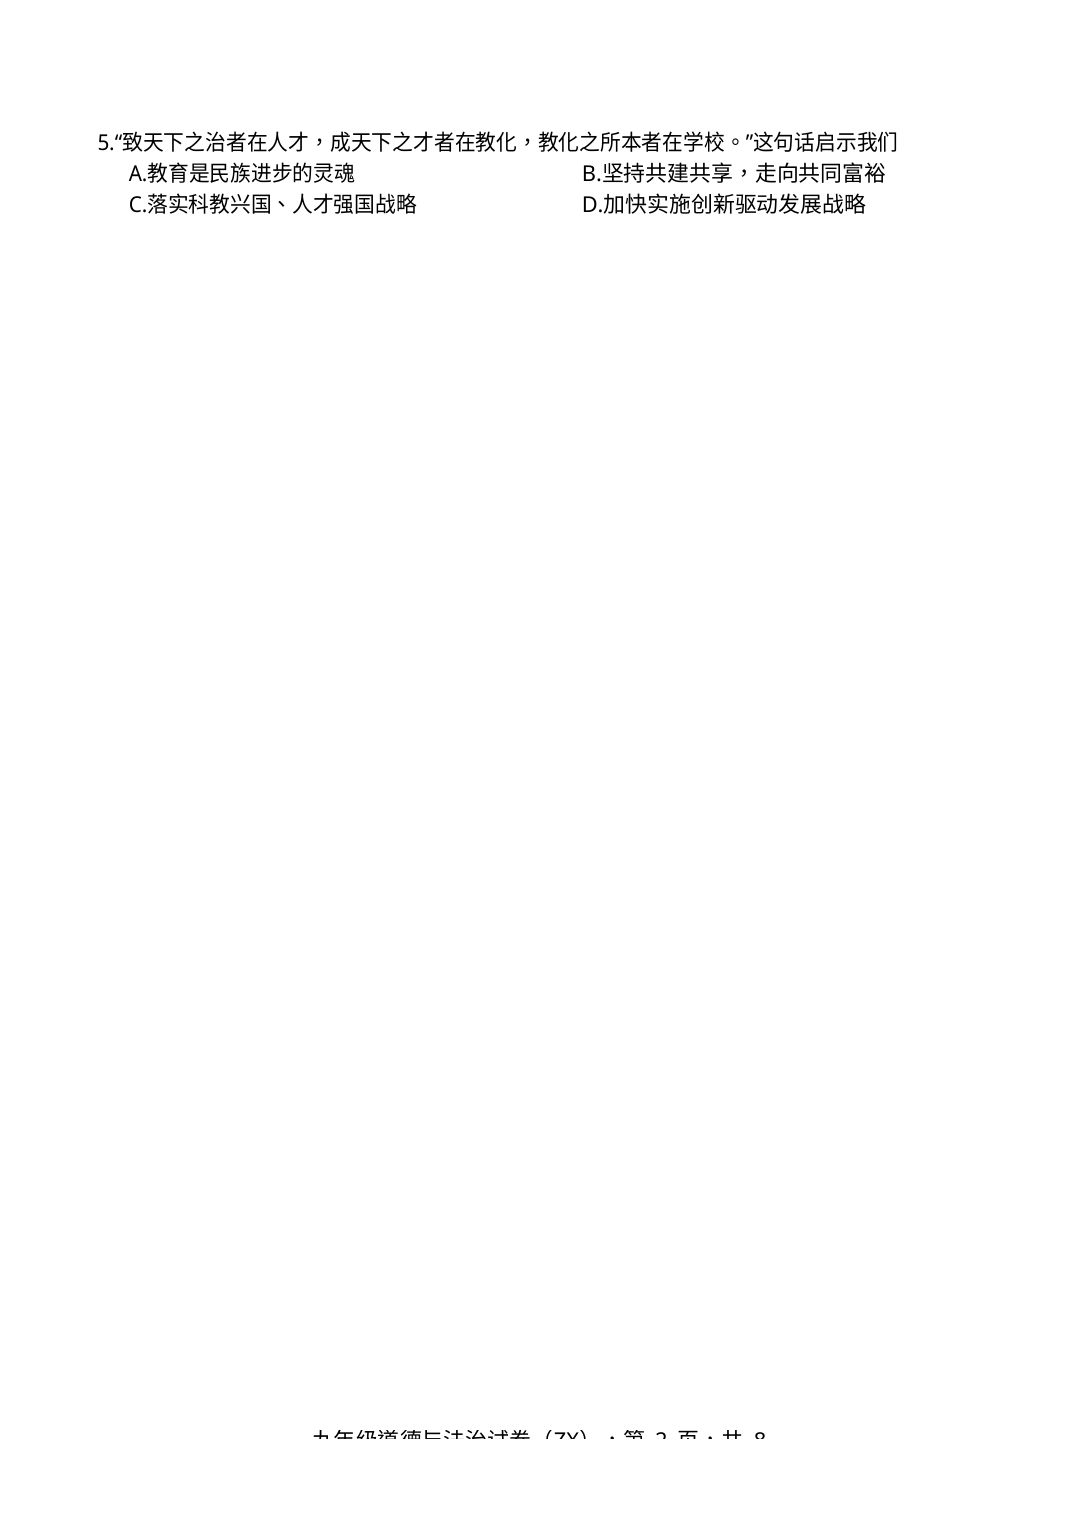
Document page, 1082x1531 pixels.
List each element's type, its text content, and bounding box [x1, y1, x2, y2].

text A.教育是民族进步的灵魂 B.坚持共建共享，走向共同富裕 [129, 158, 1004, 188]
text C.落实科教兴国、人才强国战略 D.加快实施创新驱动发展战略 [129, 189, 1004, 219]
text 5.“致天下之治者在人才，成天下之才者在教化，教化之所本者在学校。”这句话启示我们 [89, 127, 959, 157]
